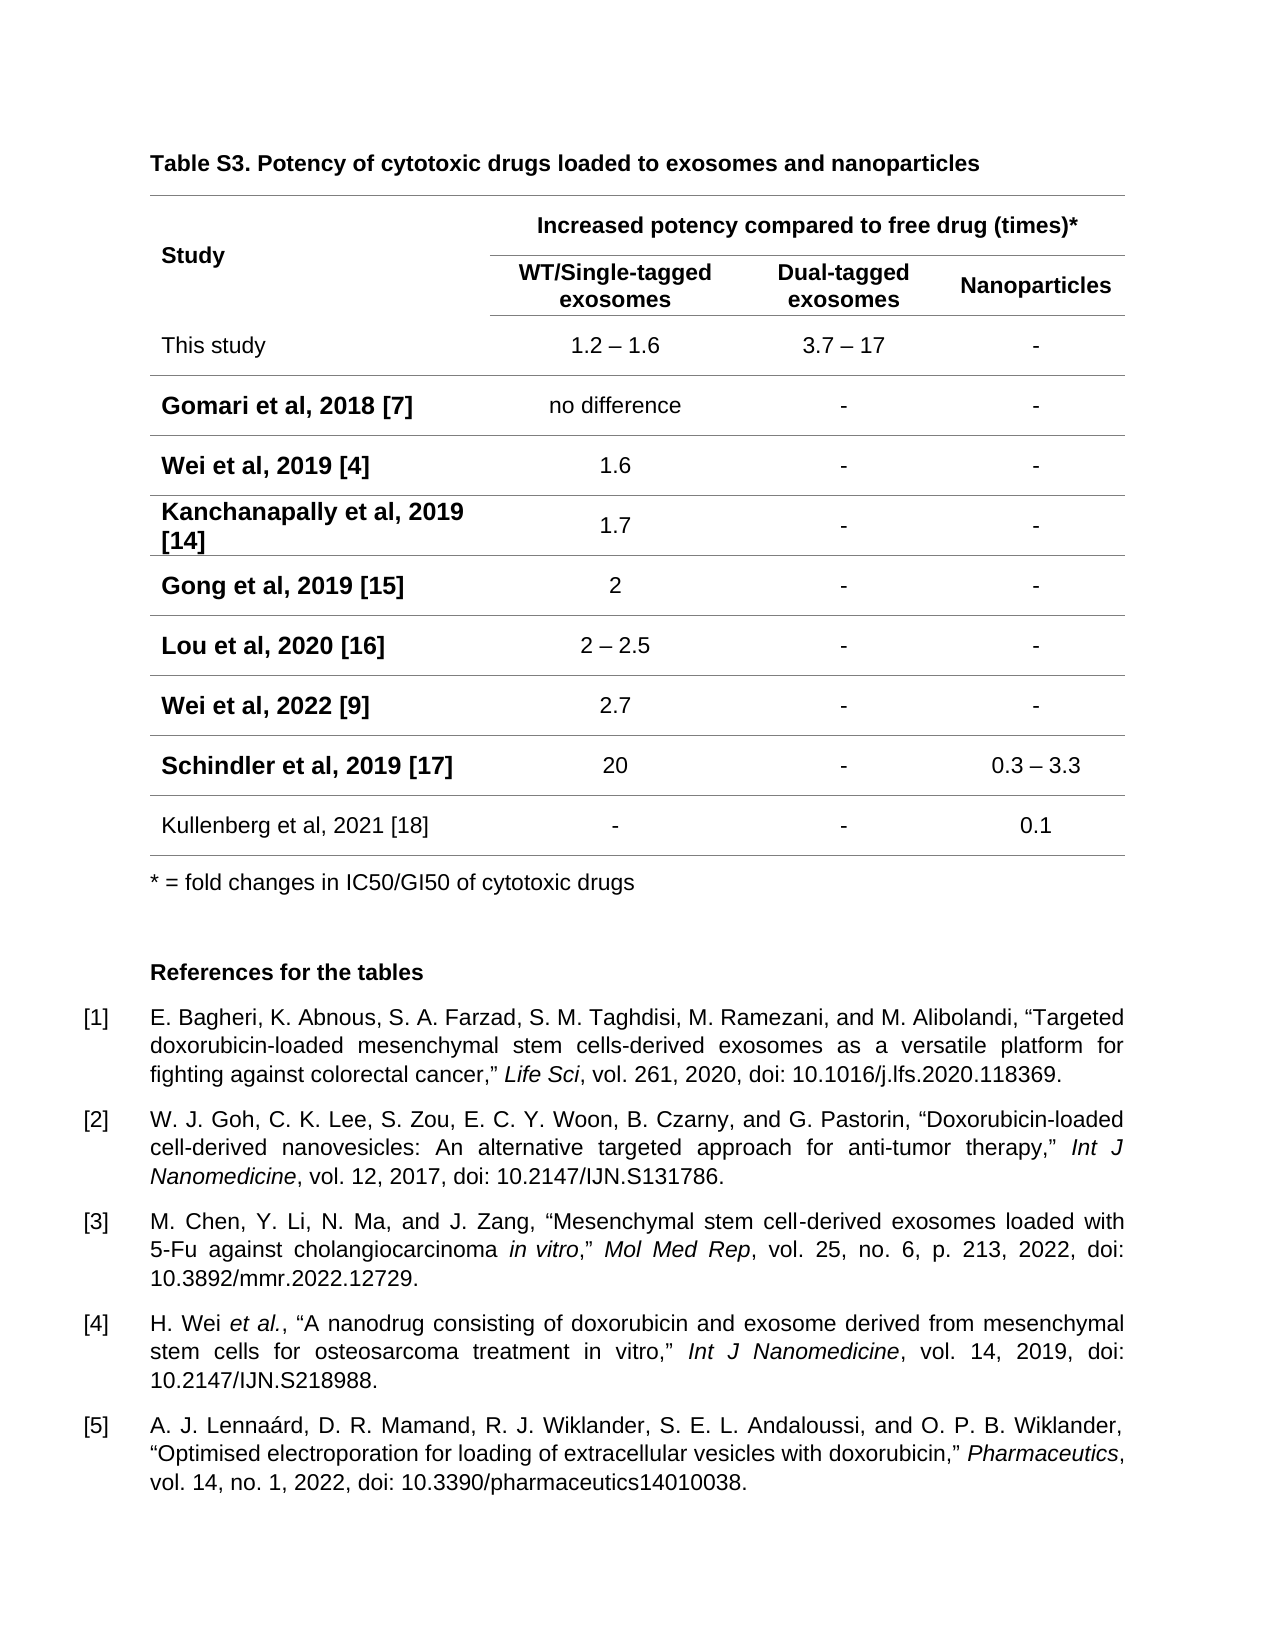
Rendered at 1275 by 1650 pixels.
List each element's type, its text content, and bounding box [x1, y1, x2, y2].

table_cell 0.1 [947, 796, 1125, 855]
table_cell 3.7 – 17 [741, 316, 947, 375]
table_cell 20 [490, 736, 741, 795]
text [5] A. J. Lennaárd, D. R. Mamand, R. J. Wiklander, S. E. L. Andaloussi, and O. P. B. Wiklander, “Optimised electroporation for loading of extracellular vesicles with doxorubicin,” Pharmaceutics, vol. 14, no. 1, 2022, doi: 10.3390/pharmaceutics14010038. [83, 1412, 1125, 1495]
table_cell Gomari et al, 2018 [150, 376, 490, 435]
table_cell Gong et al, 2019 [150, 556, 490, 615]
text [3] M. Chen, Y. Li, N. Ma, and J. Zang, “Mesenchymal stem cell-derived exosomes loaded with 5-Fu against cholangiocarcinoma in vitro,” Mol Med Rep, vol. 25, no. 6, p. 213, 2022, doi: 10.3892/mmr.2022.12729. [83, 1208, 1125, 1291]
table_cell - [741, 796, 947, 855]
table_cell This study [150, 315, 490, 375]
table_cell - [947, 616, 1125, 675]
table_cell Kanchanapally et al, 2019 [150, 496, 490, 555]
table_cell Nanoparticles [947, 256, 1125, 315]
table_cell Schindler et al, 2019 [150, 736, 490, 795]
table_cell - [741, 616, 947, 675]
table_cell Wei et al, 2022 [150, 676, 490, 735]
table_cell Kullenberg et al, 2021 [150, 796, 490, 855]
table_cell - [947, 436, 1125, 495]
table_cell - [741, 496, 947, 555]
table_cell 1.2 – 1.6 [490, 316, 741, 375]
table_cell no difference [490, 376, 741, 435]
table_header Increased potency compared to free drug (times)* [490, 196, 1125, 255]
table_cell Wei et al, 2019 [150, 436, 490, 495]
table_cell - [741, 736, 947, 795]
text References for the tables [150, 959, 1125, 985]
table_cell - [741, 556, 947, 615]
table_cell - [947, 676, 1125, 735]
table_cell - [947, 556, 1125, 615]
table_cell 2 [490, 556, 741, 615]
table_cell - [490, 796, 741, 855]
text [1] E. Bagheri, K. Abnous, S. A. Farzad, S. M. Taghdisi, M. Ramezani, and M. Alibolandi, “Targeted doxorubicin-loaded mesenchymal stem cells-derived exosomes as a versatile platform for fighting against colorectal cancer,” Life Sci, vol. 261, 2020, doi: 10.1016/j.lfs.2020.118369. [83, 1004, 1125, 1087]
table_cell - [947, 496, 1125, 555]
table_cell 2.7 [490, 676, 741, 735]
table_cell WT/Single-tagged exosomes [490, 256, 741, 315]
table_cell 2 – 2.5 [490, 616, 741, 675]
text [4] H. Wei et al., “A nanodrug consisting of doxorubicin and exosome derived from mesenchymal stem cells for osteosarcoma treatment in vitro,” Int J Nanomedicine, vol. 14, 2019, doi: 10.2147/IJN.S218988. [83, 1310, 1125, 1393]
table_cell 1.6 [490, 436, 741, 495]
table_cell Lou et al, 2020 [150, 616, 490, 675]
text [2] W. J. Goh, C. K. Lee, S. Zou, E. C. Y. Woon, B. Czarny, and G. Pastorin, “Doxorubicin-loaded cell-derived nanovesicles: An alternative targeted approach for anti-tumor therapy,” Int J Nanomedicine, vol. 12, 2017, doi: 10.2147/IJN.S131786. [83, 1106, 1125, 1189]
table_cell - [741, 376, 947, 435]
text Table S3. Potency of cytotoxic drugs loaded to exosomes and nanoparticles [150, 150, 1125, 176]
table_cell Dual-tagged exosomes [741, 256, 947, 315]
table_header Study [150, 196, 490, 315]
table_cell - [741, 436, 947, 495]
table_cell - [947, 316, 1125, 375]
table_cell 1.7 [490, 496, 741, 555]
table_cell - [741, 676, 947, 735]
table_cell - [947, 376, 1125, 435]
text * = fold changes in IC50/GI50 of cytotoxic drugs [150, 869, 1125, 895]
table_cell 0.3 – 3.3 [947, 736, 1125, 795]
